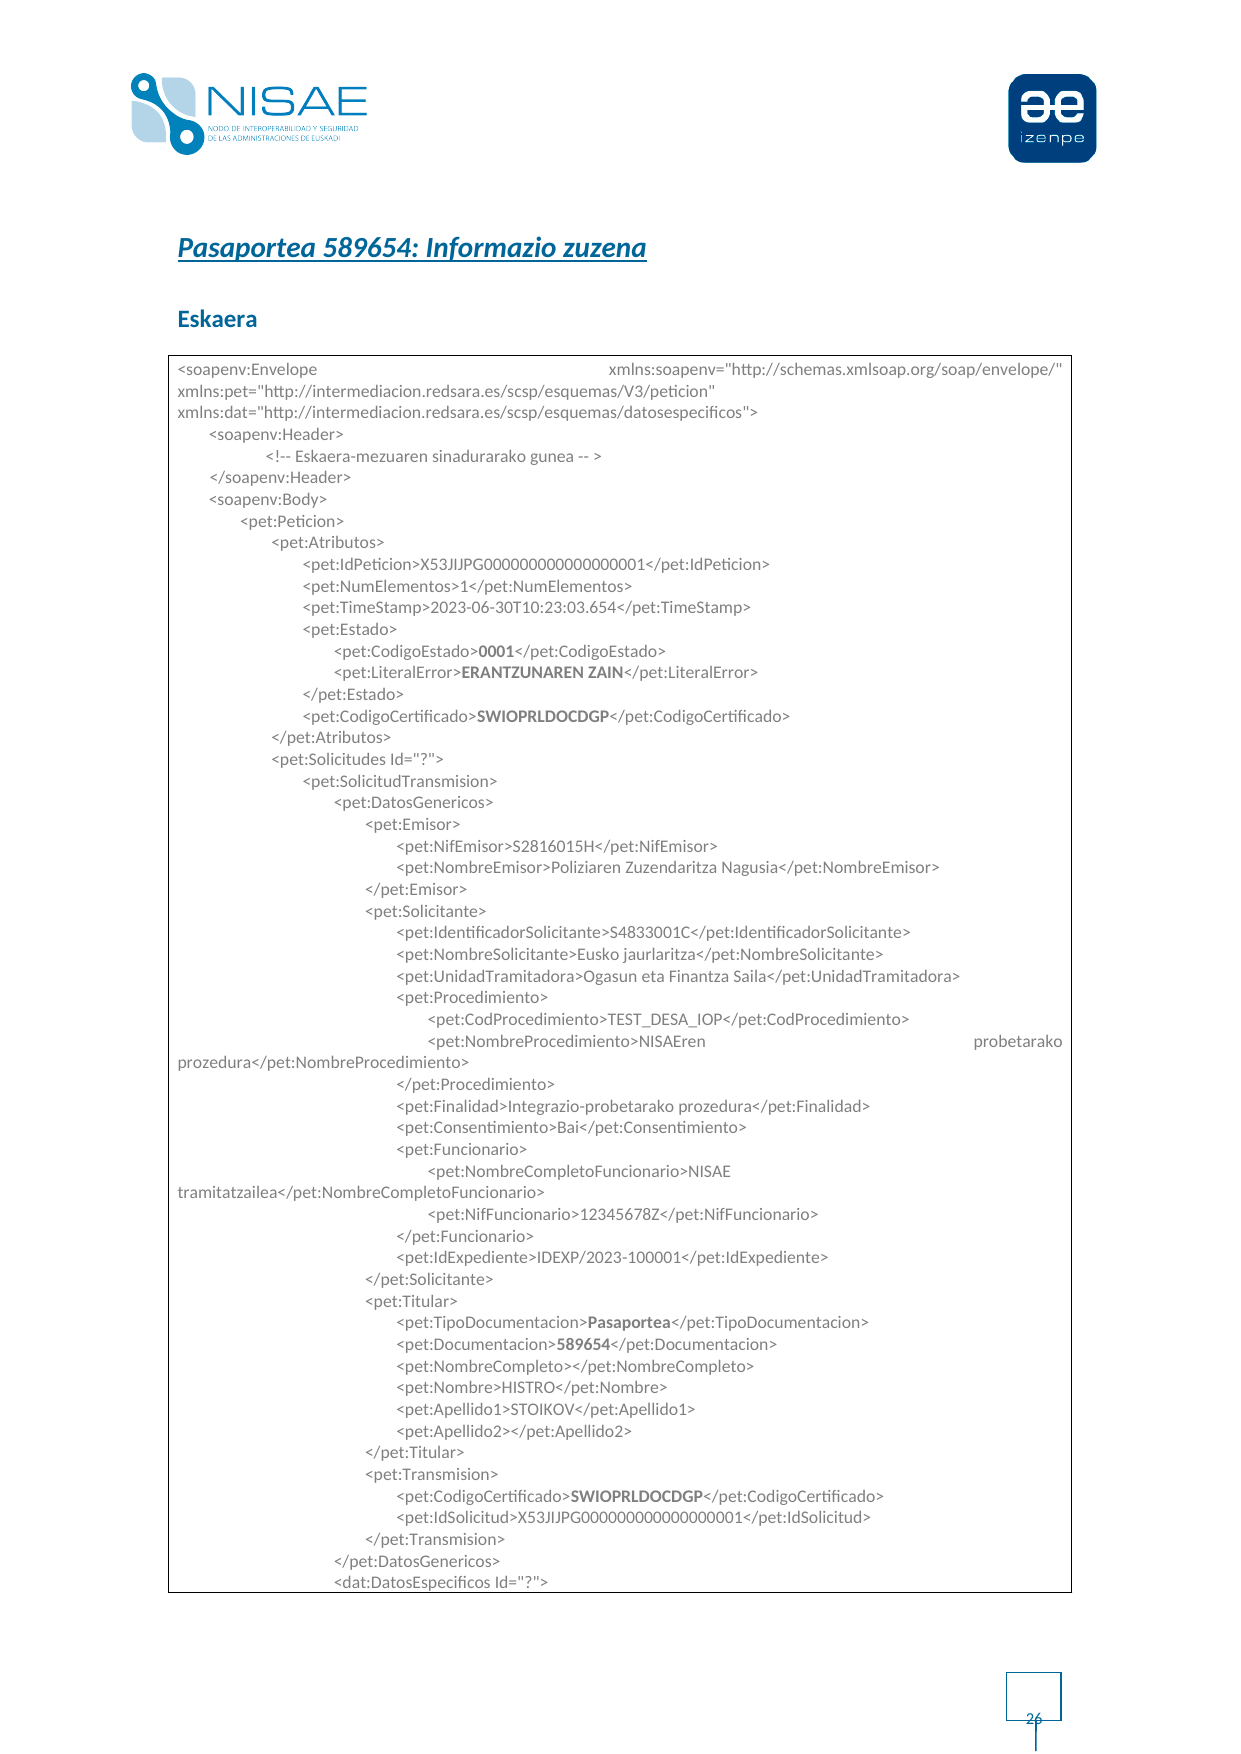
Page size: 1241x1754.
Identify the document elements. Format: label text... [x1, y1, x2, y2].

text <pet:NifFuncionario>12345678Z</pet:NifFuncionario> [177, 1203, 1063, 1225]
text <pet:CodProcedimiento>TEST_DESA_IOP</pet:CodProcedimiento> [177, 1008, 1063, 1030]
text <!-- Eskaera-mezuaren sinadurarako gunea -- > [177, 445, 1063, 466]
text </soapenv:Header> [177, 466, 1063, 488]
text </pet:Emisor> [177, 878, 1063, 900]
picture [181, 131, 193, 143]
text <pet:NombreProcedimiento>NISAEren probetarako prozedura</pet:NombreProcedimiento> [177, 1030, 1063, 1073]
text </pet:DatosGenericos> [177, 1550, 1063, 1571]
text <pet:UnidadTramitadora>Ogasun eta Finantza Saila</pet:UnidadTramitadora> [177, 965, 1063, 986]
text <pet:NumElementos>1</pet:NumElementos> [177, 575, 1063, 596]
text <pet:NifEmisor>S2816015H</pet:NifEmisor> [177, 835, 1063, 856]
text <pet:IdentificadorSolicitante>S4833001C</pet:IdentificadorSolicitante> [177, 921, 1063, 943]
text <pet:LiteralError>ERANTZUNAREN ZAIN</pet:LiteralError> [177, 661, 1063, 683]
text <pet:Procedimiento> [177, 986, 1063, 1008]
text <pet:Estado> [177, 618, 1063, 640]
text <soapenv:Envelope xmlns:soapenv="http://schemas.xmlsoap.org/soap/envelope/" xmlns:pet="http://intermediacion.redsara.es/scsp/esquemas/V3/peticion" xmlns:dat="http://intermediacion.redsara.es/scsp/esquemas/datosespecificos"> [169, 356, 1071, 423]
picture [1007, 74, 1097, 163]
picture [118, 73, 180, 155]
text Eskaera [177, 303, 1063, 333]
text <pet:IdExpediente>IDEXP/2023-100001</pet:IdExpediente> [177, 1246, 1063, 1268]
text <pet:NombreEmisor>Poliziaren Zuzendaritza Nagusia</pet:NombreEmisor> [177, 856, 1063, 878]
text <soapenv:Header> [177, 423, 1063, 445]
picture [149, 73, 386, 155]
text <pet:CodigoEstado>0001</pet:CodigoEstado> [177, 640, 1063, 661]
text <pet:SolicitudTransmision> [177, 770, 1063, 791]
text <pet:Apellido2></pet:Apellido2> [177, 1420, 1063, 1441]
text <pet:Atributos> [177, 531, 1063, 553]
text <pet:Funcionario> [177, 1138, 1063, 1160]
text <soapenv:Body> [177, 488, 1063, 510]
text </pet:Atributos> [177, 726, 1063, 748]
text <pet:NombreSolicitante>Eusko jaurlaritza</pet:NombreSolicitante> [177, 943, 1063, 965]
text <pet:Finalidad>Integrazio-probetarako prozedura</pet:Finalidad> [177, 1095, 1063, 1116]
text <pet:Peticion> [177, 510, 1063, 531]
text <pet:Titular> [177, 1290, 1063, 1311]
text <pet:Apellido1>STOIKOV</pet:Apellido1> [177, 1398, 1063, 1420]
text <pet:Solicitante> [177, 900, 1063, 921]
text </pet:Funcionario> [177, 1225, 1063, 1246]
text <pet:Nombre>HISTRO</pet:Nombre> [177, 1376, 1063, 1398]
text <pet:Transmision> [177, 1463, 1063, 1485]
text <pet:Solicitudes Id="?"> [177, 748, 1063, 770]
text <pet:Documentacion>589654</pet:Documentacion> [177, 1333, 1063, 1355]
text <pet:Consentimiento>Bai</pet:Consentimiento> [177, 1116, 1063, 1138]
text <pet:IdPeticion>X53JIJPG000000000000000001</pet:IdPeticion> [177, 553, 1063, 575]
text <pet:CodigoCertificado>SWIOPRLDOCDGP</pet:CodigoCertificado> [177, 1485, 1063, 1506]
text Pasaportea 589654: Informazio zuzena [177, 229, 1063, 265]
text <pet:TimeStamp>2023-06-30T10:23:03.654</pet:TimeStamp> [177, 596, 1063, 618]
text <pet:Emisor> [177, 813, 1063, 835]
text <pet:DatosGenericos> [177, 791, 1063, 813]
text <pet:CodigoCertificado>SWIOPRLDOCDGP</pet:CodigoCertificado> [177, 705, 1063, 726]
text </pet:Procedimiento> [177, 1073, 1063, 1095]
text <pet:TipoDocumentacion>Pasaportea</pet:TipoDocumentacion> [177, 1311, 1063, 1333]
text <dat:DatosEspecificos Id="?"> [177, 1571, 1063, 1592]
picture [139, 81, 148, 90]
text </pet:Titular> [177, 1441, 1063, 1463]
text </pet:Transmision> [177, 1528, 1063, 1550]
text </pet:Estado> [177, 683, 1063, 705]
text </pet:Solicitante> [177, 1268, 1063, 1290]
text <pet:IdSolicitud>X53JIJPG000000000000000001</pet:IdSolicitud> [177, 1506, 1063, 1528]
text <pet:NombreCompletoFuncionario>NISAE tramitatzailea</pet:NombreCompletoFuncionario> [177, 1160, 1063, 1203]
text <pet:NombreCompleto></pet:NombreCompleto> [177, 1355, 1063, 1376]
